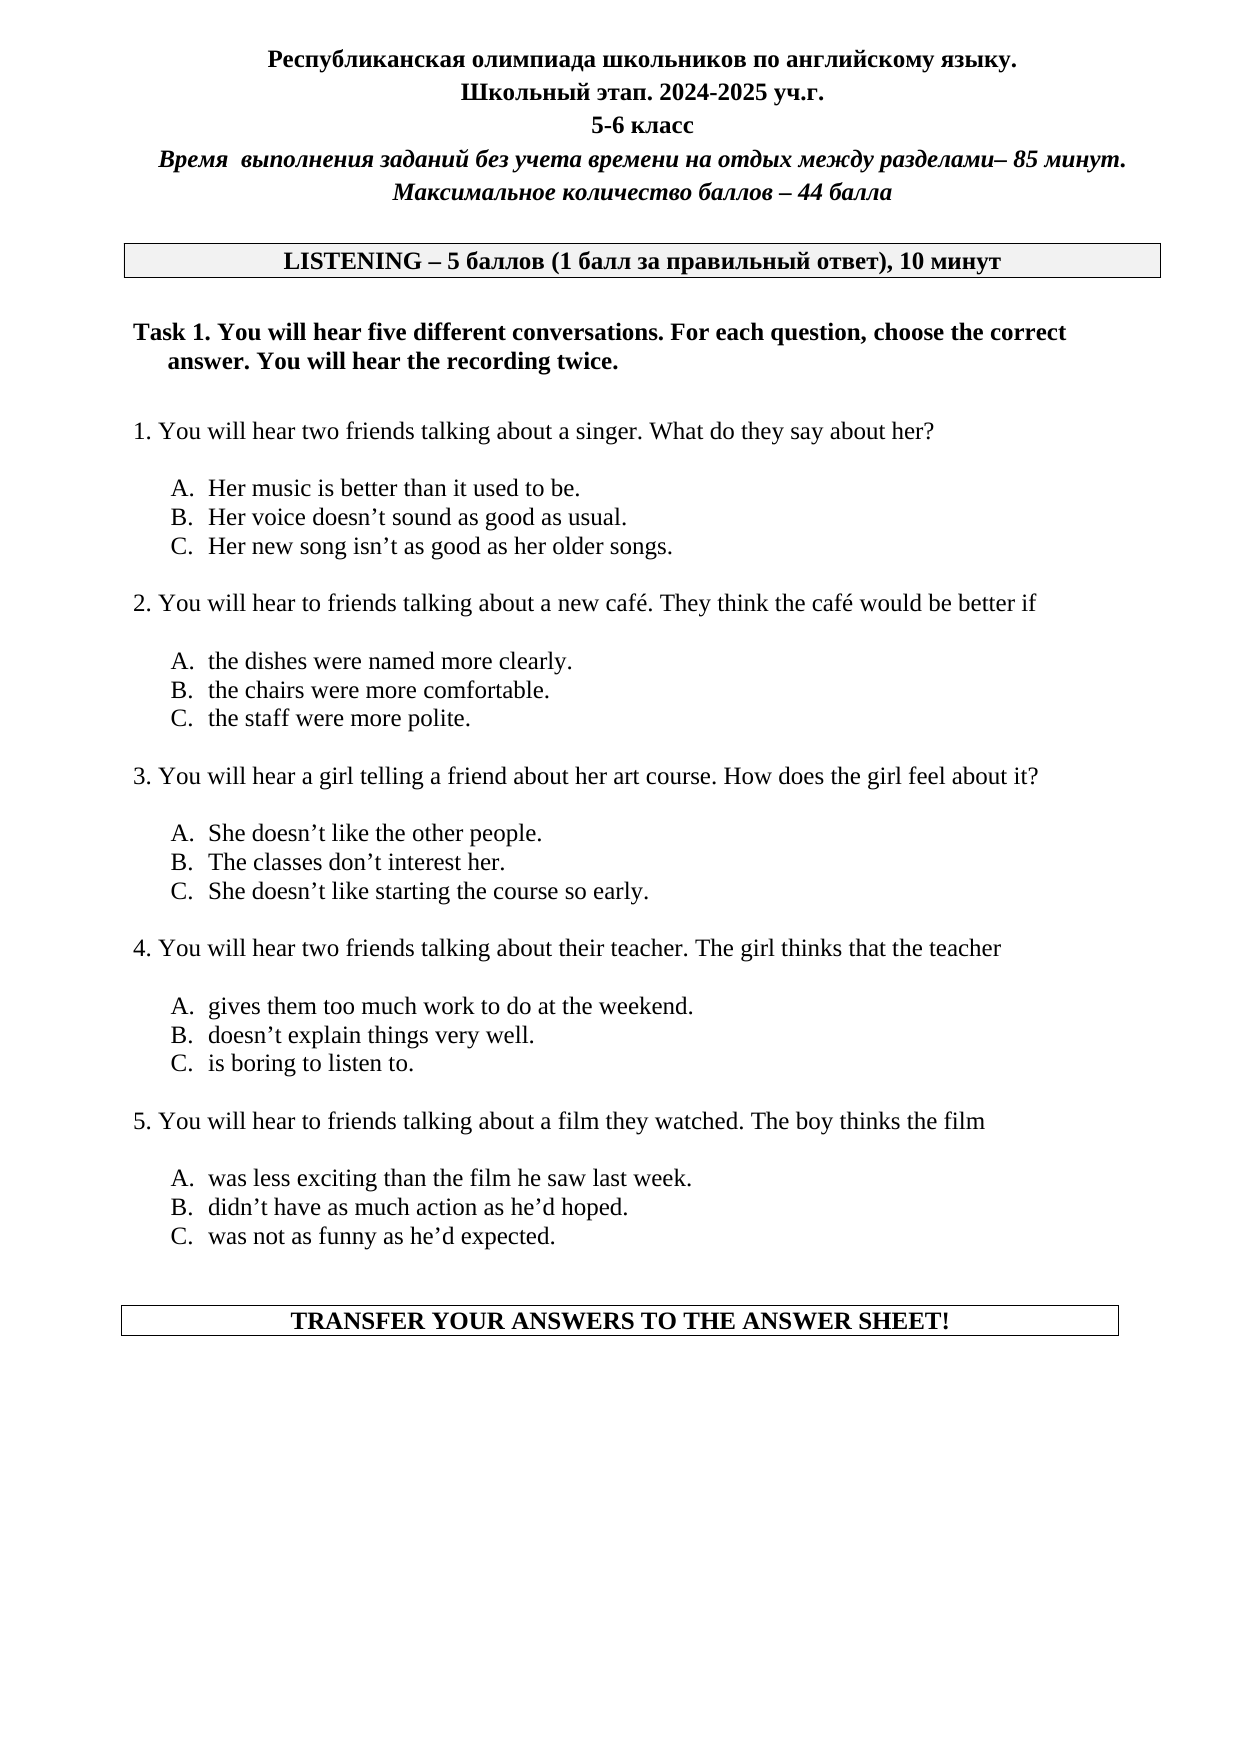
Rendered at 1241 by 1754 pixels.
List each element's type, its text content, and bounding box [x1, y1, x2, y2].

text 2. You will hear to friends talking about a new café. They think the café would be better if [133, 588, 1152, 617]
list She doesn’t like the other people. [170, 818, 1152, 847]
list is boring to listen to. [170, 1048, 1152, 1077]
text 5. You will hear to friends talking about a film they watched. The boy thinks the film [133, 1106, 1152, 1135]
list The classes don’t interest her. [170, 847, 1152, 876]
list She doesn’t like starting the course so early. [170, 876, 1152, 905]
list didn’t have as much action as he’d hoped. [170, 1192, 1152, 1221]
list was not as funny as he’d expected. [170, 1221, 1152, 1250]
text 4. You will hear two friends talking about their teacher. The girl thinks that the teacher [133, 933, 1152, 962]
text LISTENING – 5 баллов (1 балл за правильный ответ), 10 минут [125, 244, 1160, 277]
list the chairs were more comfortable. [170, 675, 1152, 703]
list was less exciting than the film he saw last week. [170, 1163, 1152, 1192]
list doesn’t explain things very well. [170, 1020, 1152, 1048]
table_header TRANSFER YOUR ANSWERS TO THE ANSWER SHEET! [122, 1306, 1118, 1335]
text 1. You will hear two friends talking about a singer. What do they say about her? [133, 416, 1152, 445]
text 3. You will hear a girl telling a friend about her art course. How does the girl feel about it? [133, 761, 1152, 790]
list Her new song isn’t as good as her older songs. [170, 531, 1152, 560]
list Her voice doesn’t sound as good as usual. [170, 502, 1152, 531]
list the staff were more polite. [170, 703, 1152, 732]
list gives them too much work to do at the weekend. [170, 991, 1152, 1020]
list the dishes were named more clearly. [170, 646, 1152, 675]
text Время выполнения заданий без учета времени на отдых между разделами– 85 минут. Максимальное количество баллов – 44 балла [133, 144, 1152, 206]
list Her music is better than it used to be. [170, 473, 1152, 502]
text Task 1. You will hear five different conversations. For each question, choose the correct answer. You will hear the recording twice. [133, 317, 1152, 375]
